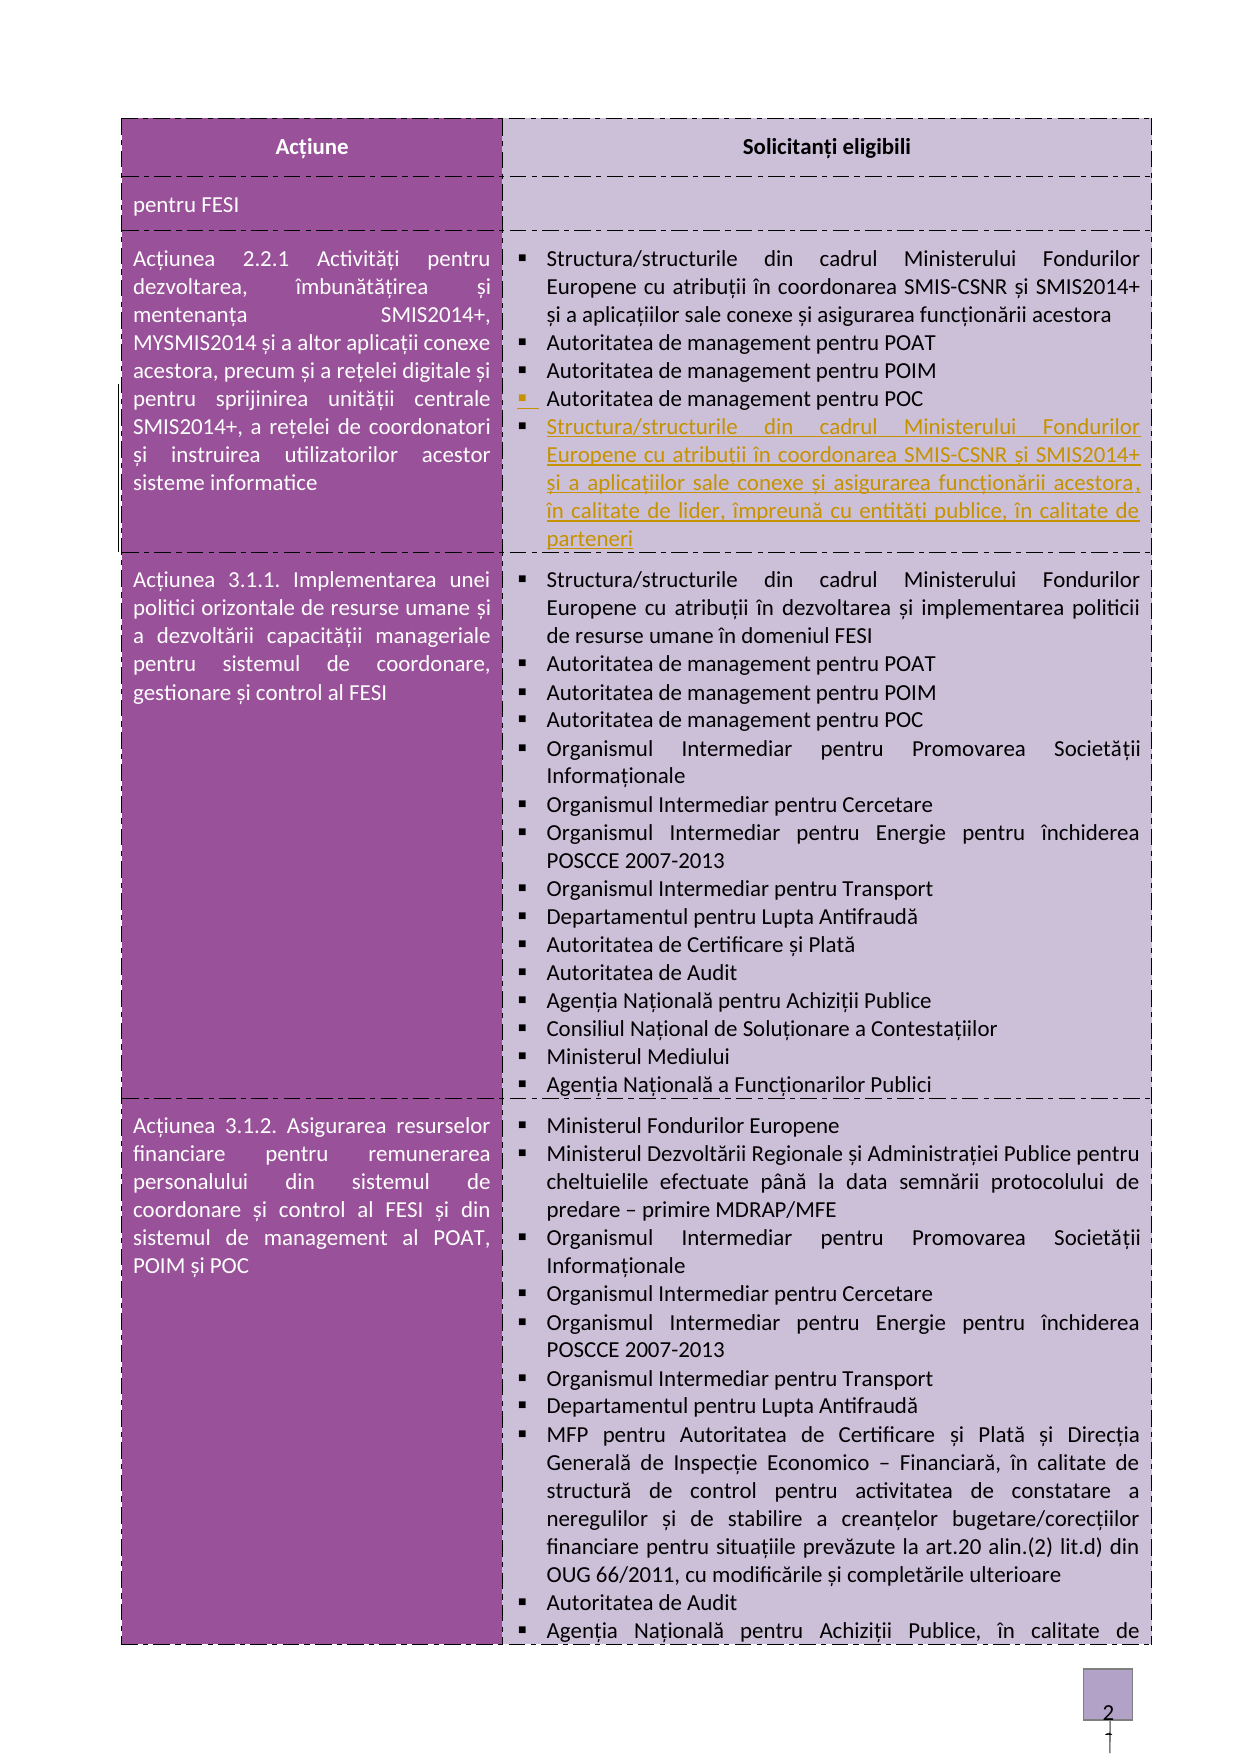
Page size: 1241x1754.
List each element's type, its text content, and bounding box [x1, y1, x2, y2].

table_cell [122, 1098, 502, 1644]
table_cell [122, 176, 502, 230]
table_cell Acțiunea 3.1.1. Implementarea unei politici orizontale de resurse umane şi a dezvoltării capacităţii manageriale pentru sistemul de coordonare, gestionare și control al FESI [122, 552, 502, 1098]
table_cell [502, 176, 1152, 230]
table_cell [502, 1098, 1152, 1644]
table_cell Structura/structurile din cadrul Ministerului Fondurilor Europene cu atribuții în coordonarea SMIS-CSNR și SMIS2014+ și a aplicațiilor sale conexe și asigurarea funcționării acestora Autoritatea de management pentru POAT Autoritatea de management pentru POIM Autoritatea de management pentru POC [502, 230, 1152, 552]
table_cell Acțiunea 2.2.1 Activități pentru dezvoltarea, îmbunătățirea şi mentenanţa SMIS2014+, MYSMIS2014 și a altor aplicații conexe acestora, precum şi a reţelei digitale și pentru sprijinirea unităţii centrale SMIS2014+, a reţelei de coordonatori și instruirea utilizatorilor acestor sisteme informatice [122, 230, 502, 552]
table_header Solicitanți eligibili [502, 118, 1152, 176]
table_header Acțiune [122, 118, 502, 176]
table_cell Structura/structurile din cadrul Ministerului Fondurilor Europene cu atribuții în dezvoltarea și implementarea politicii de resurse umane în domeniul FESI Autoritatea de management pentru POAT Autoritatea de management pentru POIM Autoritatea de management pentru POC Organismul Intermediar pentru Promovarea Societăţii Informaţionale Organismul Intermediar pentru Cercetare Organismul Intermediar pentru Energie pentru închiderea POSCCE 2007-2013 Organismul Intermediar pentru Transport Departamentul pentru Lupta Antifraudă Autoritatea de Certificare şi Plată Autoritatea de Audit Agenția Națională pentru Achiziții Publice Consiliul Național de Soluționare a Contestațiilor Ministerul Mediului Agenţia Naţională a Funcţionarilor Publici [502, 552, 1152, 1098]
